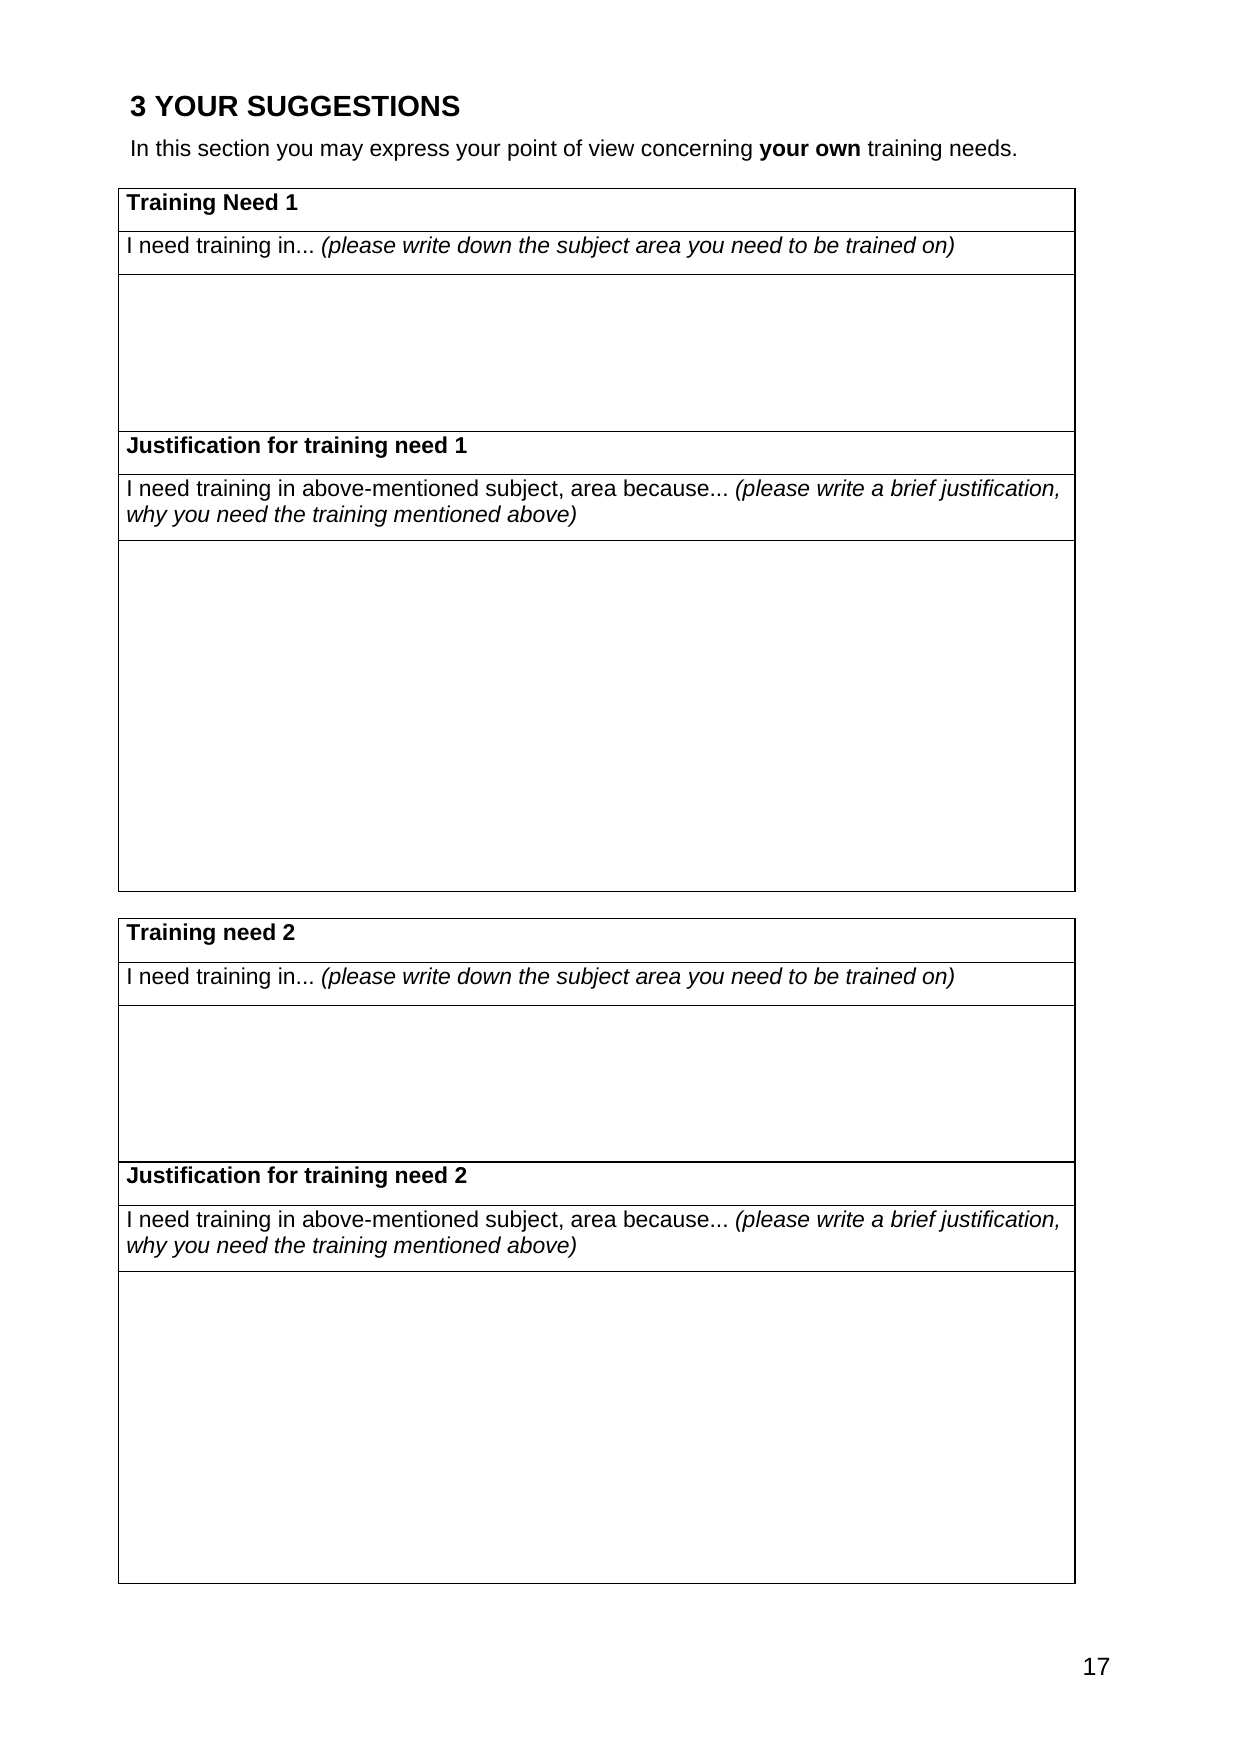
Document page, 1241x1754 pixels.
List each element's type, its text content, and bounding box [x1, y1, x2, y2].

table_cell [119, 1006, 1074, 1161]
table_cell I need training in above-mentioned subject, area because... (please write a brief justification, why you need the training mentioned above) [119, 1206, 1074, 1271]
table_cell Justification for training need 2 [119, 1163, 1074, 1205]
table_header Training need 2 [119, 919, 1074, 962]
table_header Training Need 1 [119, 189, 1074, 231]
table_cell Justification for training need 1 [119, 432, 1074, 474]
table_cell I need training in above-mentioned subject, area because... (please write a brief justification, why you need the training mentioned above) [119, 475, 1074, 540]
text In this section you may express your point of view concerning your own training needs. [130, 135, 1110, 161]
table_cell I need training in... (please write down the subject area you need to be trained on) [119, 232, 1074, 274]
text 3 YOUR SUGGESTIONS [130, 89, 1110, 122]
table_cell [119, 1272, 1074, 1583]
table_cell [119, 275, 1074, 431]
table_cell I need training in... (please write down the subject area you need to be trained on) [119, 963, 1074, 1005]
table_cell [119, 541, 1074, 891]
